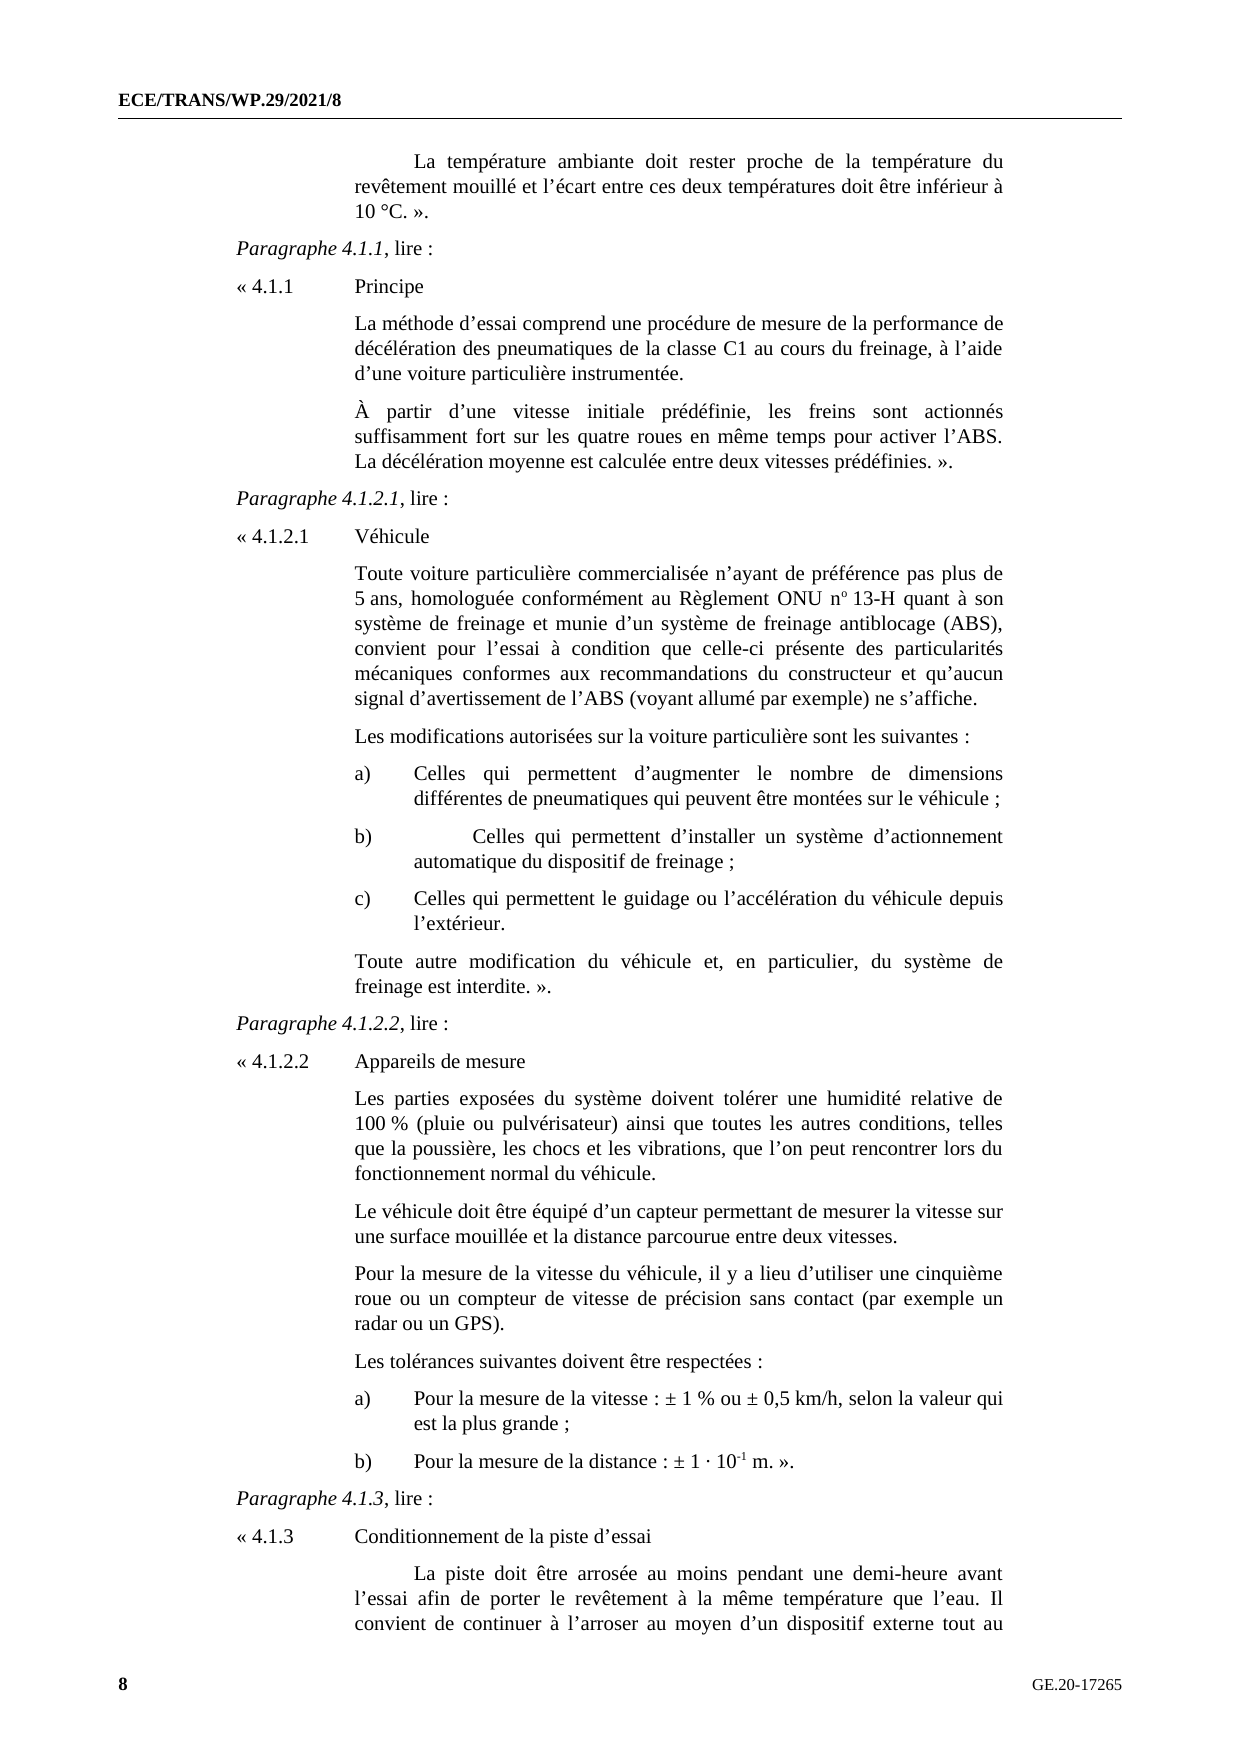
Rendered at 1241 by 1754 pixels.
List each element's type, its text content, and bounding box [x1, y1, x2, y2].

text Paragraphe 4.1.3, lire : [236, 1485, 1004, 1510]
text La méthode d’essai comprend une procédure de mesure de la performance de décélération des pneumatiques de la classe C1 au cours du freinage, à l’aide d’une voiture particulière instrumentée. [354, 310, 1004, 385]
text Paragraphe 4.1.2.2, lire : [236, 1010, 1004, 1035]
text b) Pour la mesure de la distance : ± 1 ∙ 10-1 m. ». [354, 1448, 1004, 1473]
text La température ambiante doit rester proche de la température du revêtement mouillé et l’écart entre ces deux températures doit être inférieur à 10 °C. ». [354, 148, 1004, 223]
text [354, 1560, 1004, 1635]
text Pour la mesure de la vitesse du véhicule, il y a lieu d’utiliser une cinquième roue ou un compteur de vitesse de précision sans contact (par exemple un radar ou un GPS). [354, 1260, 1004, 1335]
text « 4.1.3 Conditionnement de la piste d’essai [236, 1523, 1004, 1548]
text À partir d’une vitesse initiale prédéfinie, les freins sont actionnés suffisamment fort sur les quatre roues en même temps pour activer l’ABS. La décélération moyenne est calculée entre deux vitesses prédéfinies. ». [354, 398, 1004, 473]
text Toute autre modification du véhicule et, en particulier, du système de freinage est interdite. ». [354, 948, 1004, 998]
text Le véhicule doit être équipé d’un capteur permettant de mesurer la vitesse sur une surface mouillée et la distance parcourue entre deux vitesses. [354, 1198, 1004, 1248]
text a) Pour la mesure de la vitesse : ± 1 % ou ± 0,5 km/h, selon la valeur qui est la plus grande ; [354, 1385, 1004, 1435]
text a) Celles qui permettent d’augmenter le nombre de dimensions différentes de pneumatiques qui peuvent être montées sur le véhicule ; [354, 760, 1004, 810]
text Paragraphe 4.1.1, lire : [236, 235, 1004, 260]
text Les parties exposées du système doivent tolérer une humidité relative de 100 % (pluie ou pulvérisateur) ainsi que toutes les autres conditions, telles que la poussière, les chocs et les vibrations, que l’on peut rencontrer lors du fonctionnement normal du véhicule. [354, 1085, 1004, 1185]
text Les tolérances suivantes doivent être respectées : [354, 1348, 1004, 1373]
text Les modifications autorisées sur la voiture particulière sont les suivantes : [354, 723, 1004, 748]
text b) Celles qui permettent d’installer un système d’actionnement automatique du dispositif de freinage ; [354, 823, 1004, 873]
text c) Celles qui permettent le guidage ou l’accélération du véhicule depuis l’extérieur. [354, 885, 1004, 935]
text « 4.1.2.2 Appareils de mesure [236, 1048, 1004, 1073]
text Paragraphe 4.1.2.1, lire : [236, 485, 1004, 510]
text « 4.1.1 Principe [236, 273, 1004, 298]
text Toute voiture particulière commercialisée n’ayant de préférence pas plus de 5 ans, homologuée conformément au Règlement ONU no 13-H quant à son système de freinage et munie d’un système de freinage antiblocage (ABS), convient pour l’essai à condition que celle-ci présente des particularités mécaniques conformes aux recommandations du constructeur et qu’aucun signal d’avertissement de l’ABS (voyant allumé par exemple) ne s’affiche. [354, 560, 1004, 710]
text « 4.1.2.1 Véhicule [236, 523, 1004, 548]
